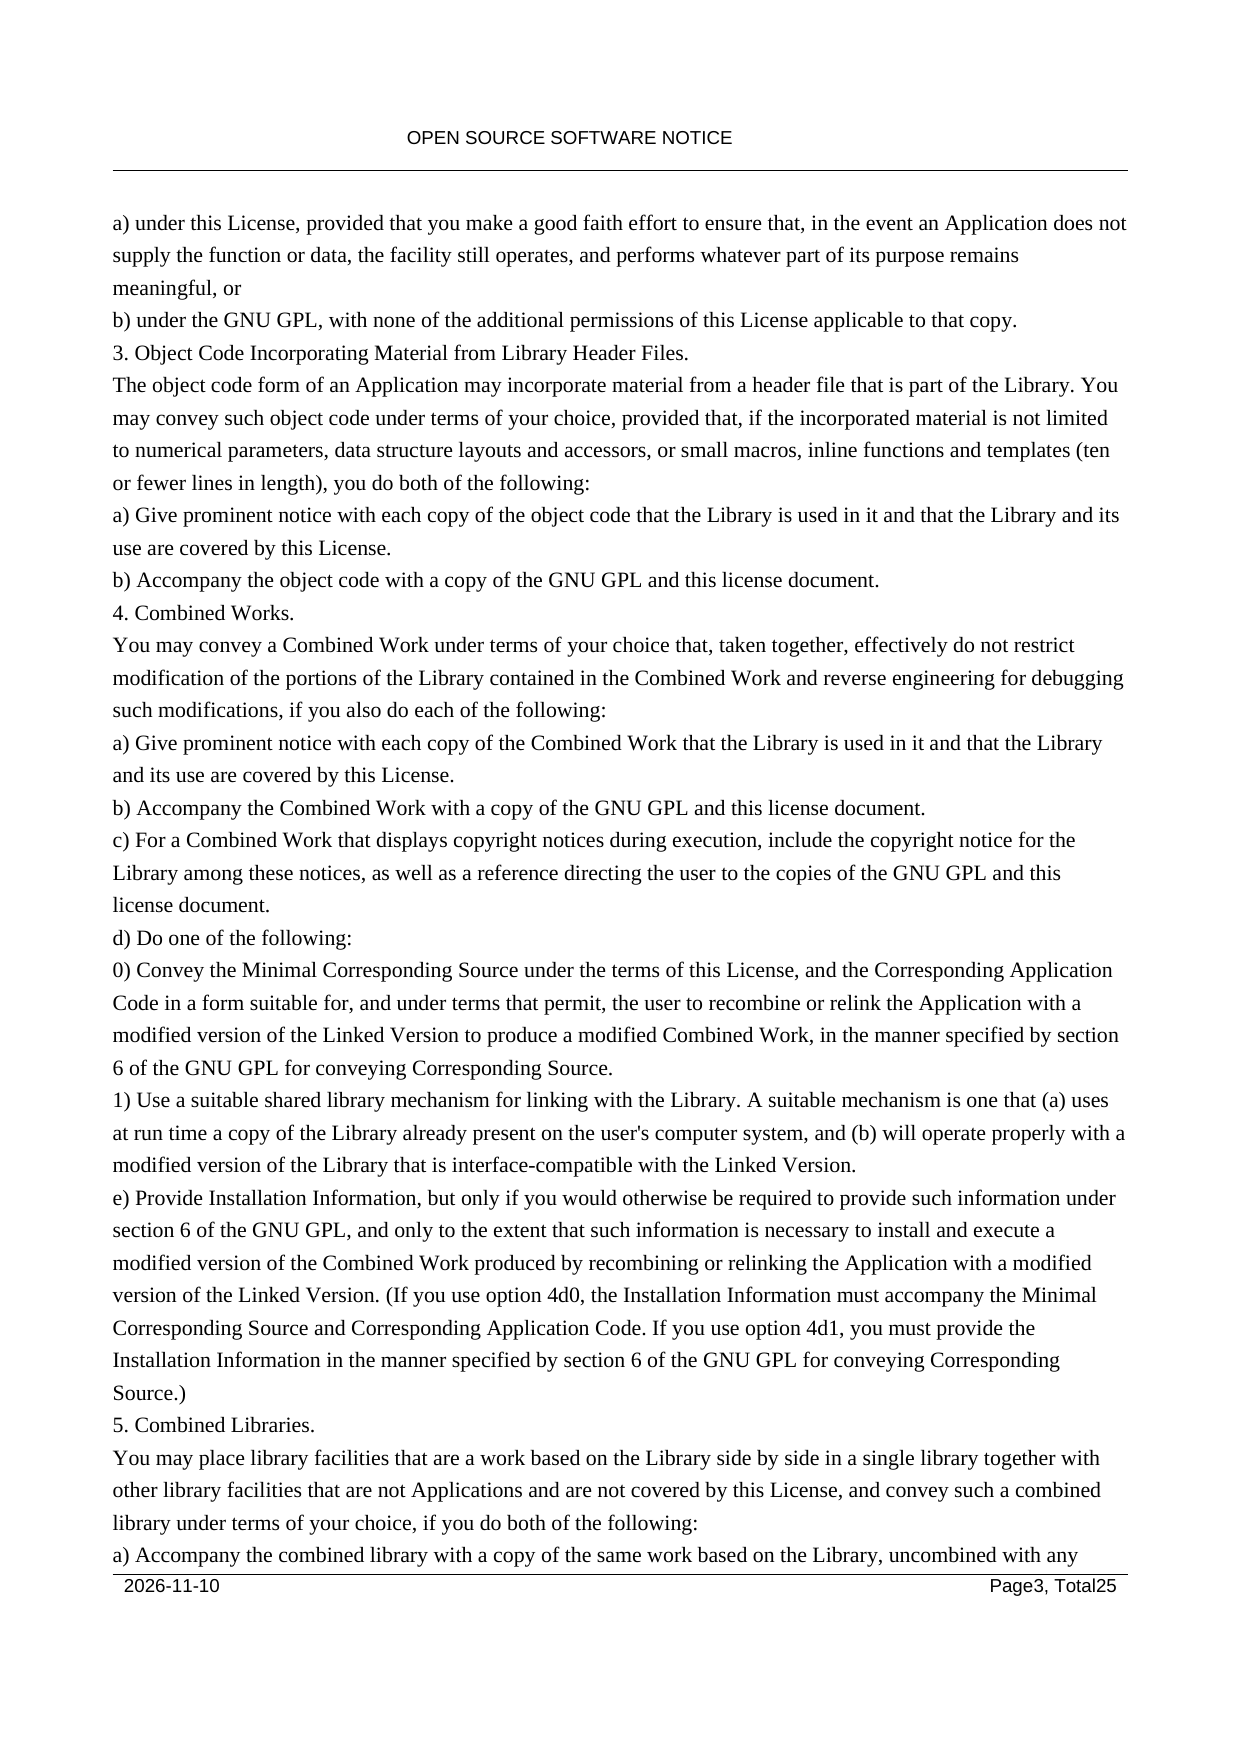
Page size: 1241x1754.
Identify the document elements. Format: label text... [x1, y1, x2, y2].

text a) under this License, provided that you make a good faith effort to ensure that, in the event an Application does not supply the function or data, the facility still operates, and performs whatever part of its purpose remains meaningful, or [112, 206, 1128, 304]
text 0) Convey the Minimal Corresponding Source under the terms of this License, and the Corresponding Application Code in a form suitable for, and under terms that permit, the user to recombine or relink the Application with a modified version of the Linked Version to produce a modified Combined Work, in the manner specified by section 6 of the GNU GPL for conveying Corresponding Source. [112, 954, 1128, 1084]
text You may convey a Combined Work under terms of your choice that, taken together, effectively do not restrict modification of the portions of the Library contained in the Combined Work and reverse engineering for debugging such modifications, if you also do each of the following: [112, 629, 1128, 726]
text e) Provide Installation Information, but only if you would otherwise be required to provide such information under section 6 of the GNU GPL, and only to the extent that such information is necessary to install and execute a modified version of the Combined Work produced by recombining or relinking the Application with a modified version of the Linked Version. (If you use option 4d0, the Installation Information must accompany the Minimal Corresponding Source and Corresponding Application Code. If you use option 4d1, you must provide the Installation Information in the manner specified by section 6 of the GNU GPL for conveying Corresponding Source.) [112, 1181, 1128, 1409]
text You may place library facilities that are a work based on the Library side by side in a single library together with other library facilities that are not Applications and are not covered by this License, and convey such a combined library under terms of your choice, if you do both of the following: [112, 1441, 1128, 1539]
text The object code form of an Application may incorporate material from a header file that is part of the Library. You may convey such object code under terms of your choice, provided that, if the incorporated material is not limited to numerical parameters, data structure layouts and accessors, or small macros, inline functions and templates (ten or fewer lines in length), you do both of the following: [112, 369, 1128, 499]
text 5. Combined Libraries. [112, 1409, 1128, 1441]
text 4. Combined Works. [112, 596, 1128, 629]
text d) Do one of the following: [112, 921, 1128, 954]
text b) under the GNU GPL, with none of the additional permissions of this License applicable to that copy. [112, 304, 1128, 336]
text b) Accompany the Combined Work with a copy of the GNU GPL and this license document. [112, 791, 1128, 824]
text c) For a Combined Work that displays copyright notices during execution, include the copyright notice for the Library among these notices, as well as a reference directing the user to the copies of the GNU GPL and this license document. [112, 824, 1128, 921]
text b) Accompany the object code with a copy of the GNU GPL and this license document. [112, 564, 1128, 596]
text a) Give prominent notice with each copy of the object code that the Library is used in it and that the Library and its use are covered by this License. [112, 499, 1128, 564]
text 1) Use a suitable shared library mechanism for linking with the Library. A suitable mechanism is one that (a) uses at run time a copy of the Library already present on the user's computer system, and (b) will operate properly with a modified version of the Library that is interface-compatible with the Linked Version. [112, 1084, 1128, 1181]
text 3. Object Code Incorporating Material from Library Header Files. [112, 336, 1128, 369]
text a) Give prominent notice with each copy of the Combined Work that the Library is used in it and that the Library and its use are covered by this License. [112, 726, 1128, 791]
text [112, 1539, 1128, 1571]
